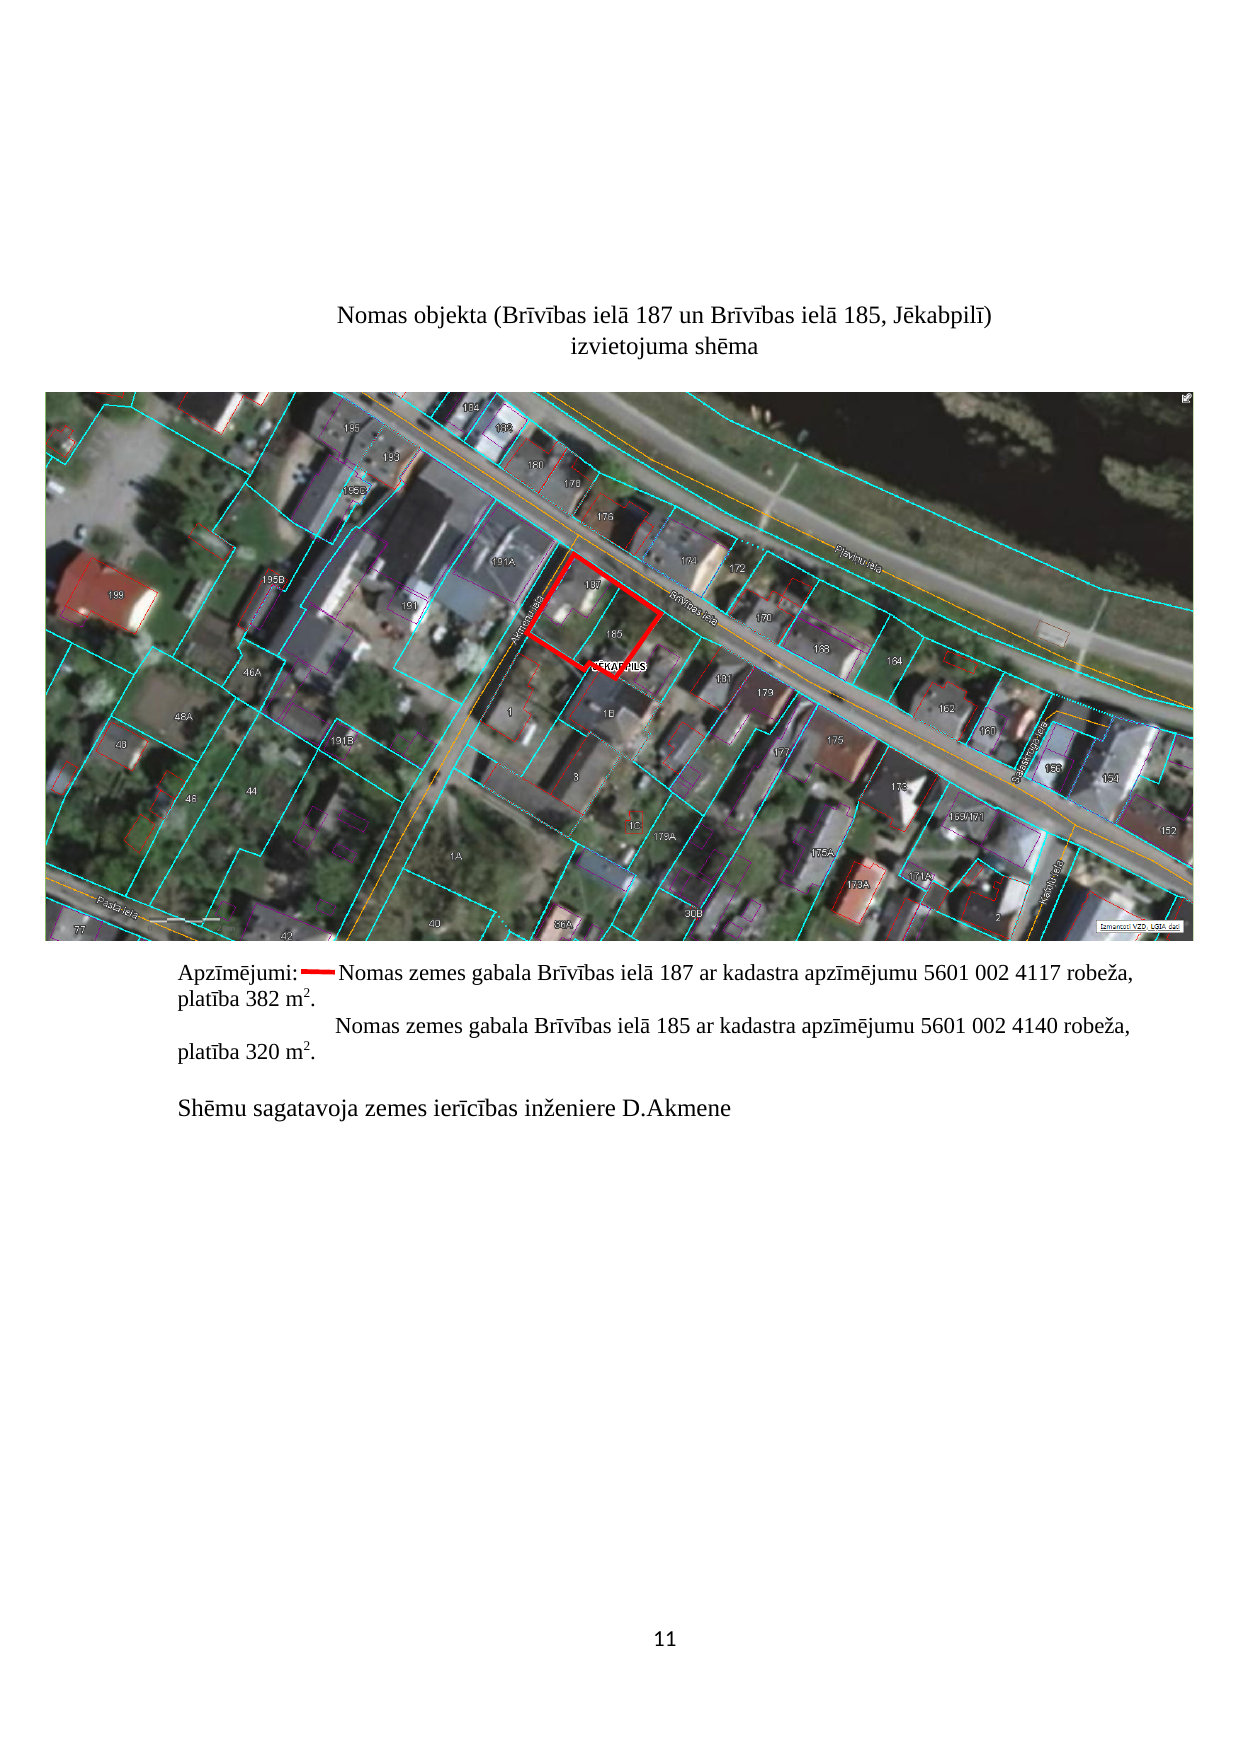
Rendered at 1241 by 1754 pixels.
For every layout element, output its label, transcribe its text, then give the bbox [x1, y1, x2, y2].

picture [44, 392, 1196, 941]
text Nomas zemes gabala Brīvības ielā 185 ar kadastra apzīmējumu 5601 002 4140 robeža, platība 320 m2. [177, 1012, 1152, 1064]
text Nomas objekta (Brīvības ielā 187 un Brīvības ielā 185, Jēkabpilī) [177, 300, 1152, 328]
text Shēmu sagatavoja zemes ierīcības inženiere D.Akmene [177, 1093, 1152, 1122]
text Apzīmējumi: Nomas zemes gabala Brīvības ielā 187 ar kadastra apzīmējumu 5601 002 4117 robeža, platība 382 m2. [177, 959, 1152, 1012]
text izvietojuma shēma [177, 331, 1152, 359]
